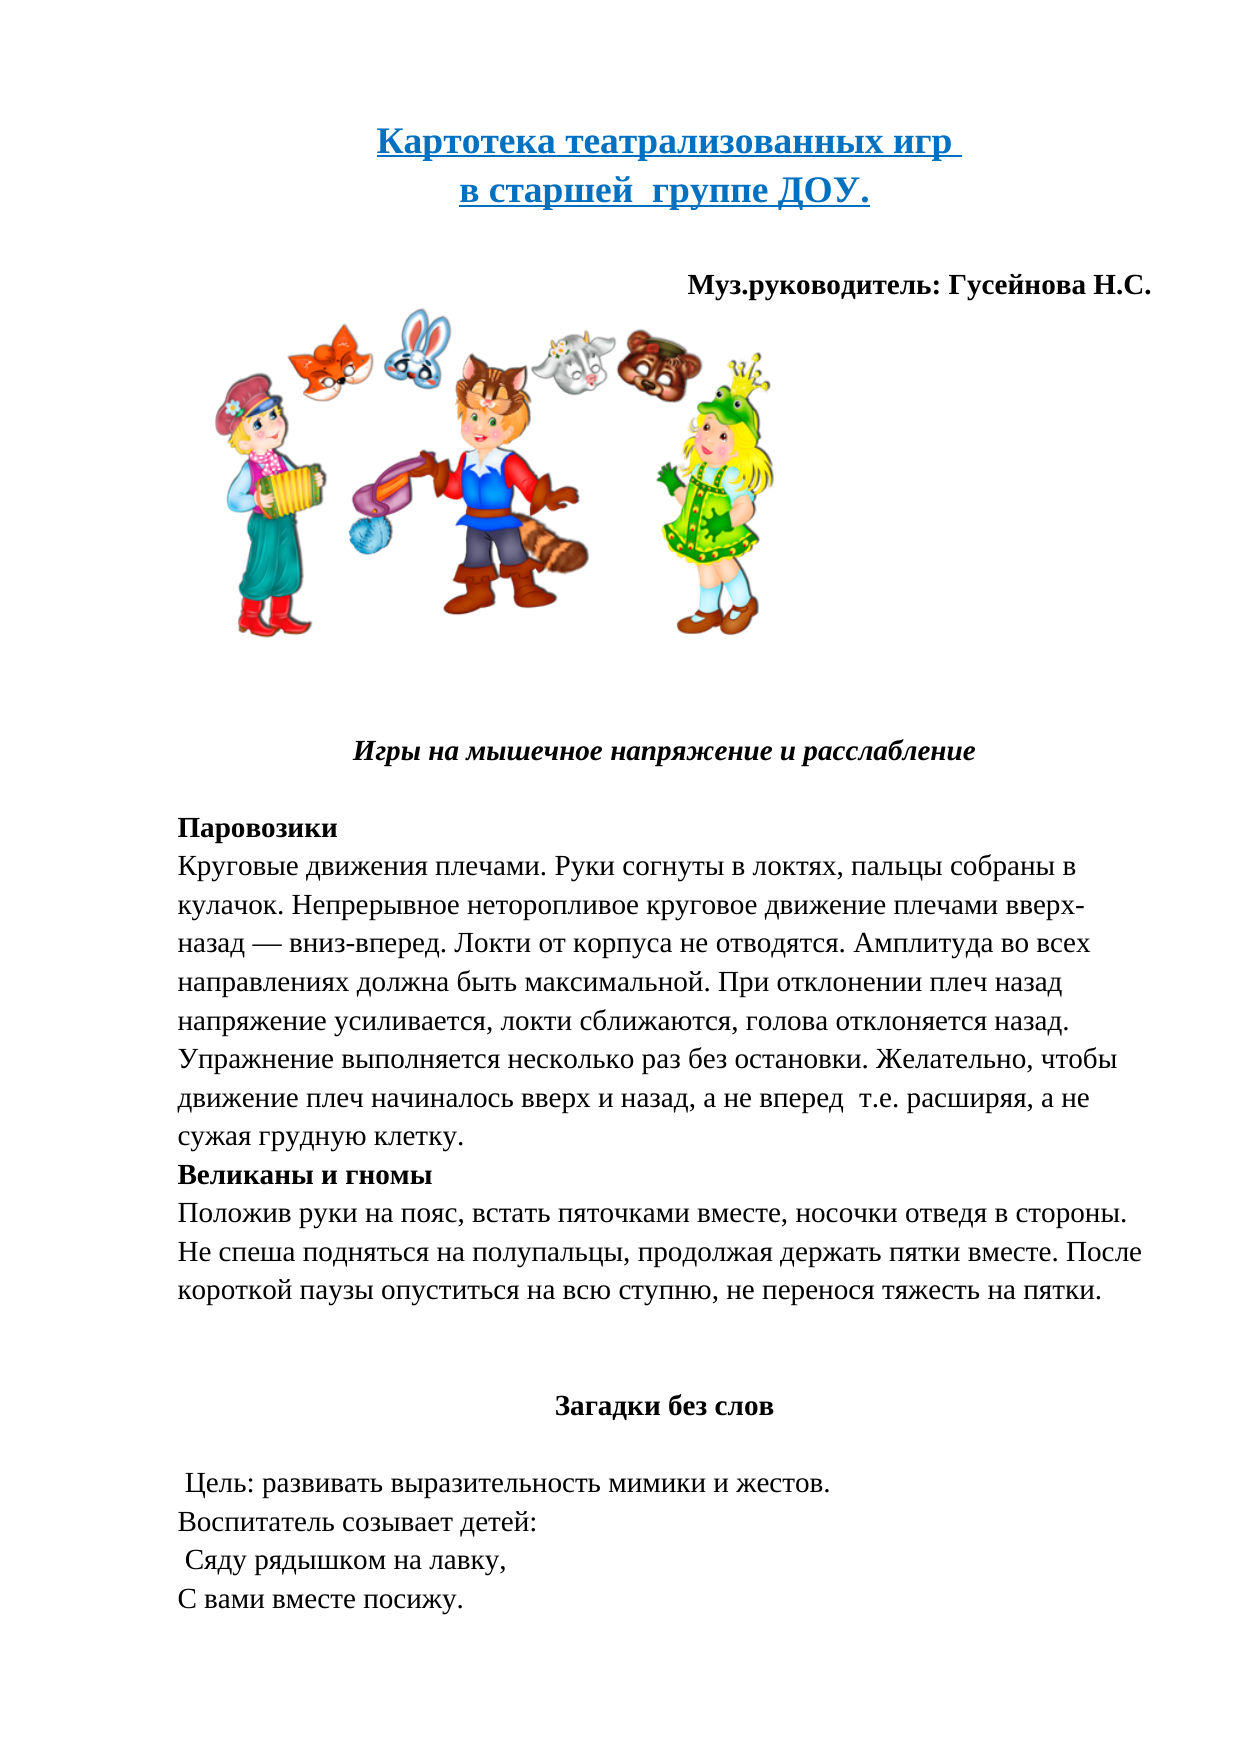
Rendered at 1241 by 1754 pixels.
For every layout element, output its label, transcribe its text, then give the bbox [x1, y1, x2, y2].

text С вами вместе посижу. [177, 1581, 1152, 1614]
text Загадки без слов [177, 1388, 1152, 1422]
text Картотека театрализованных игр [177, 118, 1152, 161]
text Круговые движения плечами. Руки согнуты в локтях, пальцы собраны в кулачок. Непрерывное неторопливое круговое движение плечами вверх-назад — вниз-вперед. Локти от корпуса не отводятся. Амплитуда во всех направлениях должна быть максимальной. При отклонении плеч назад напряжение усиливается, локти сближаются, голова отклоняется назад. Упражнение выполняется несколько раз без остановки. Желательно, чтобы движение плеч начиналось вверх и назад, а не вперед т.е. расширяя, а не сужая грудную клетку. [177, 848, 1152, 1152]
text Сяду рядышком на лавку, [177, 1542, 1152, 1576]
text Воспитатель созывает детей: [177, 1504, 1152, 1537]
text Великаны и гномы [177, 1157, 1152, 1190]
text Муз.руководитель: Гусейнова Н.С. [177, 267, 1152, 300]
text Цель: развивать выразительность мимики и жестов. [177, 1465, 1152, 1499]
text Положив руки на пояс, встать пяточками вместе, носочки отведя в стороны. Не спеша подняться на полупальцы, продолжая держать пятки вместе. После короткой паузы опуститься на всю ступню, не перенося тяжесть на пятки. [177, 1195, 1152, 1306]
text в старшей группе ДОУ. [177, 168, 1152, 211]
text Паровозики [177, 810, 1152, 843]
text Игры на мышечное напряжение и расслабление [177, 733, 1152, 766]
picture [184, 305, 794, 651]
